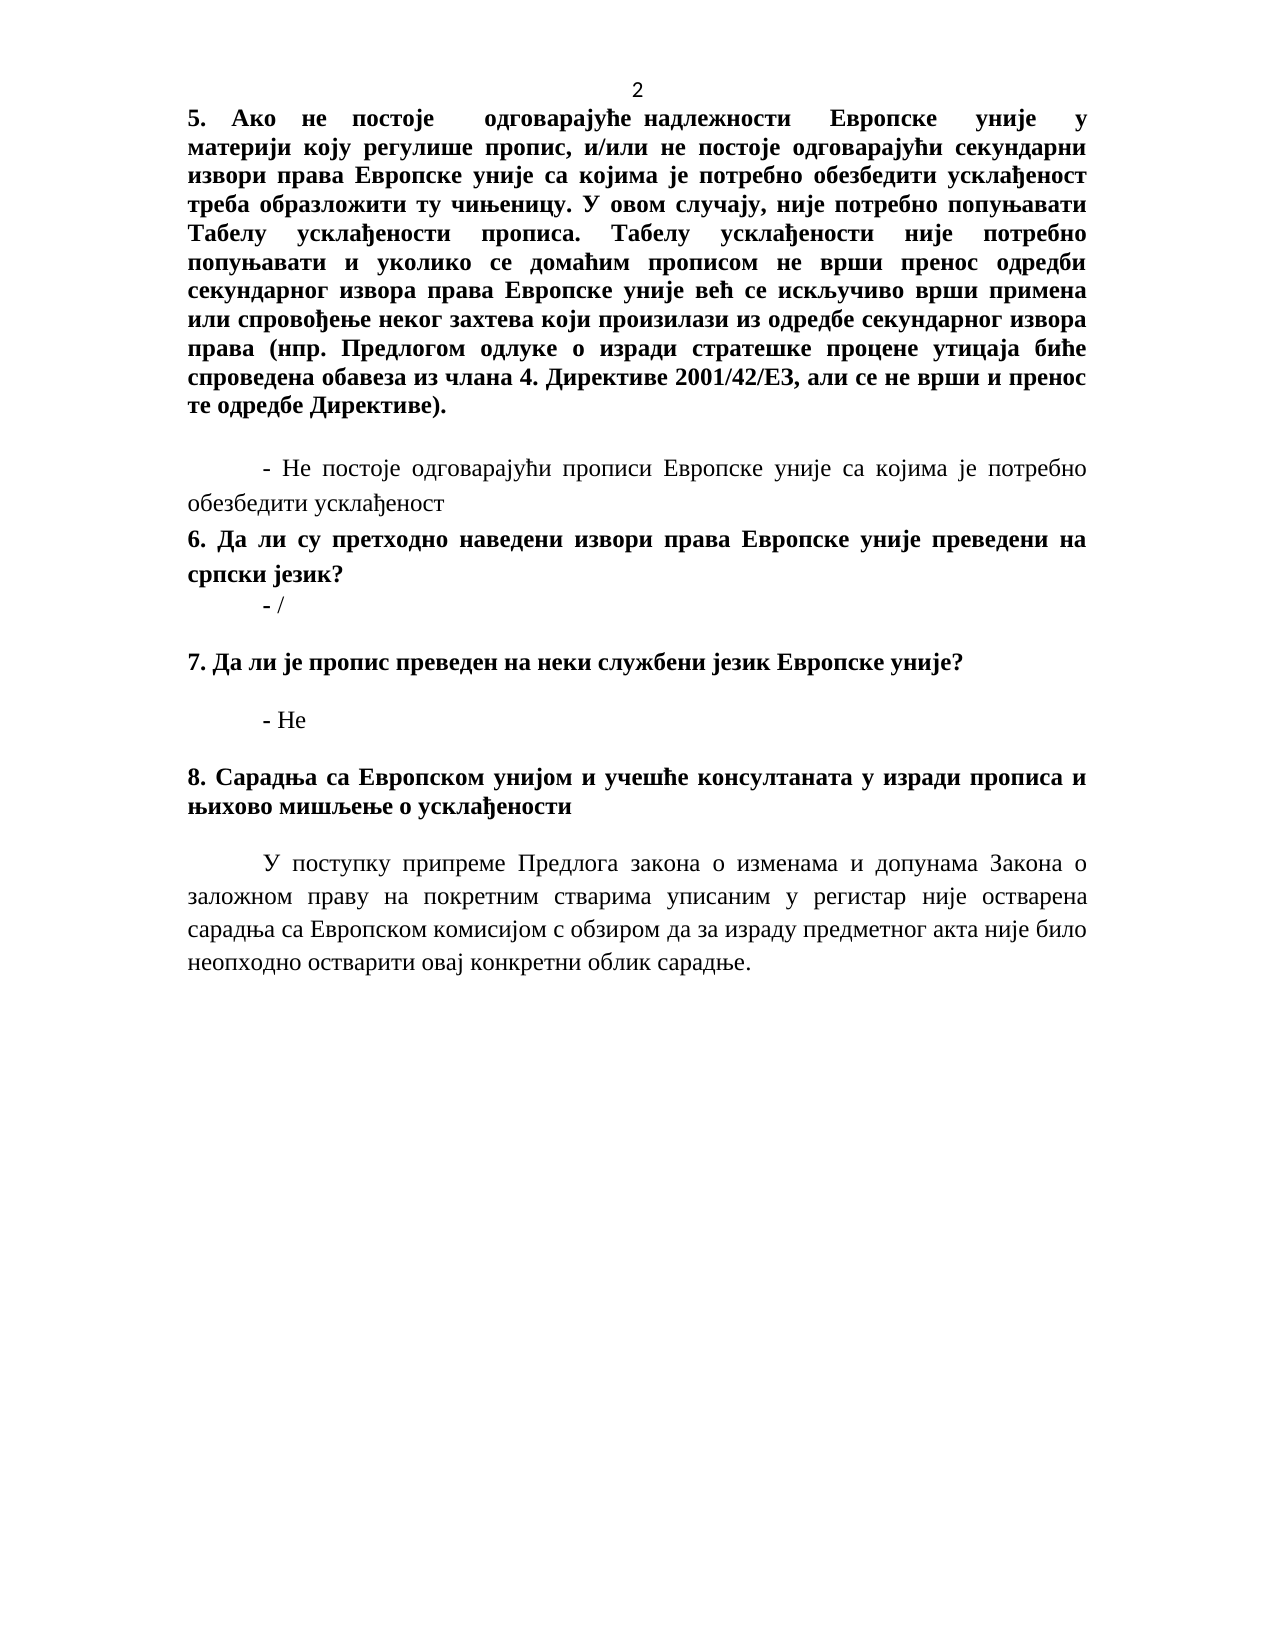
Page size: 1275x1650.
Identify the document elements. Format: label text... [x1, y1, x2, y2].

text 5. Ако не постоје одговарајуће надлежности Европске уније у материји коју регулише пропис, и/или не постоје одговарајући секундарни извори права Европске уније са којима је потребно обезбедити усклађеност треба образложити ту чињеницу. У овом случају, није потребно попуњавати Табелу усклађености прописа. Табелу усклађености није потребно попуњавати и уколико се домаћим прописом не врши пренос одредби секундарног извора права Европске уније већ се искључиво врши примена или спровођење неког захтева који произилази из одредбе секундарног извора права (нпр. Предлогом одлуке о изради стратешке процене утицаја биће спроведена обавеза из члана 4. Директиве 2001/42/ЕЗ, али се не врши и пренос те одредбе Директиве). [187, 103, 1087, 419]
text 7. Да ли је пропис преведен на неки службени језик Европске уније? [187, 647, 1087, 676]
text - / [187, 590, 1087, 618]
text 8. Сарадња са Европском унијом и учешће консултаната у изради прописа и њихово мишљење о усклађености [187, 762, 1087, 820]
text 6. Да ли су претходно наведени извори права Европске уније преведени на српски језик? [187, 519, 1087, 590]
text - Не постоје одговарајући прописи Европске уније са којима је потребно обезбедити усклађеност [187, 448, 1087, 519]
text - Не [187, 705, 1087, 733]
text У поступку припреме Предлога закона о изменама и допунама Закона о заложном праву на покретним стварима уписаним у регистар није остварена сарадња са Европском комисијом с обзиром да за израду предметног акта није било неопходно остварити овај конкретни облик сарадње. [187, 848, 1087, 976]
